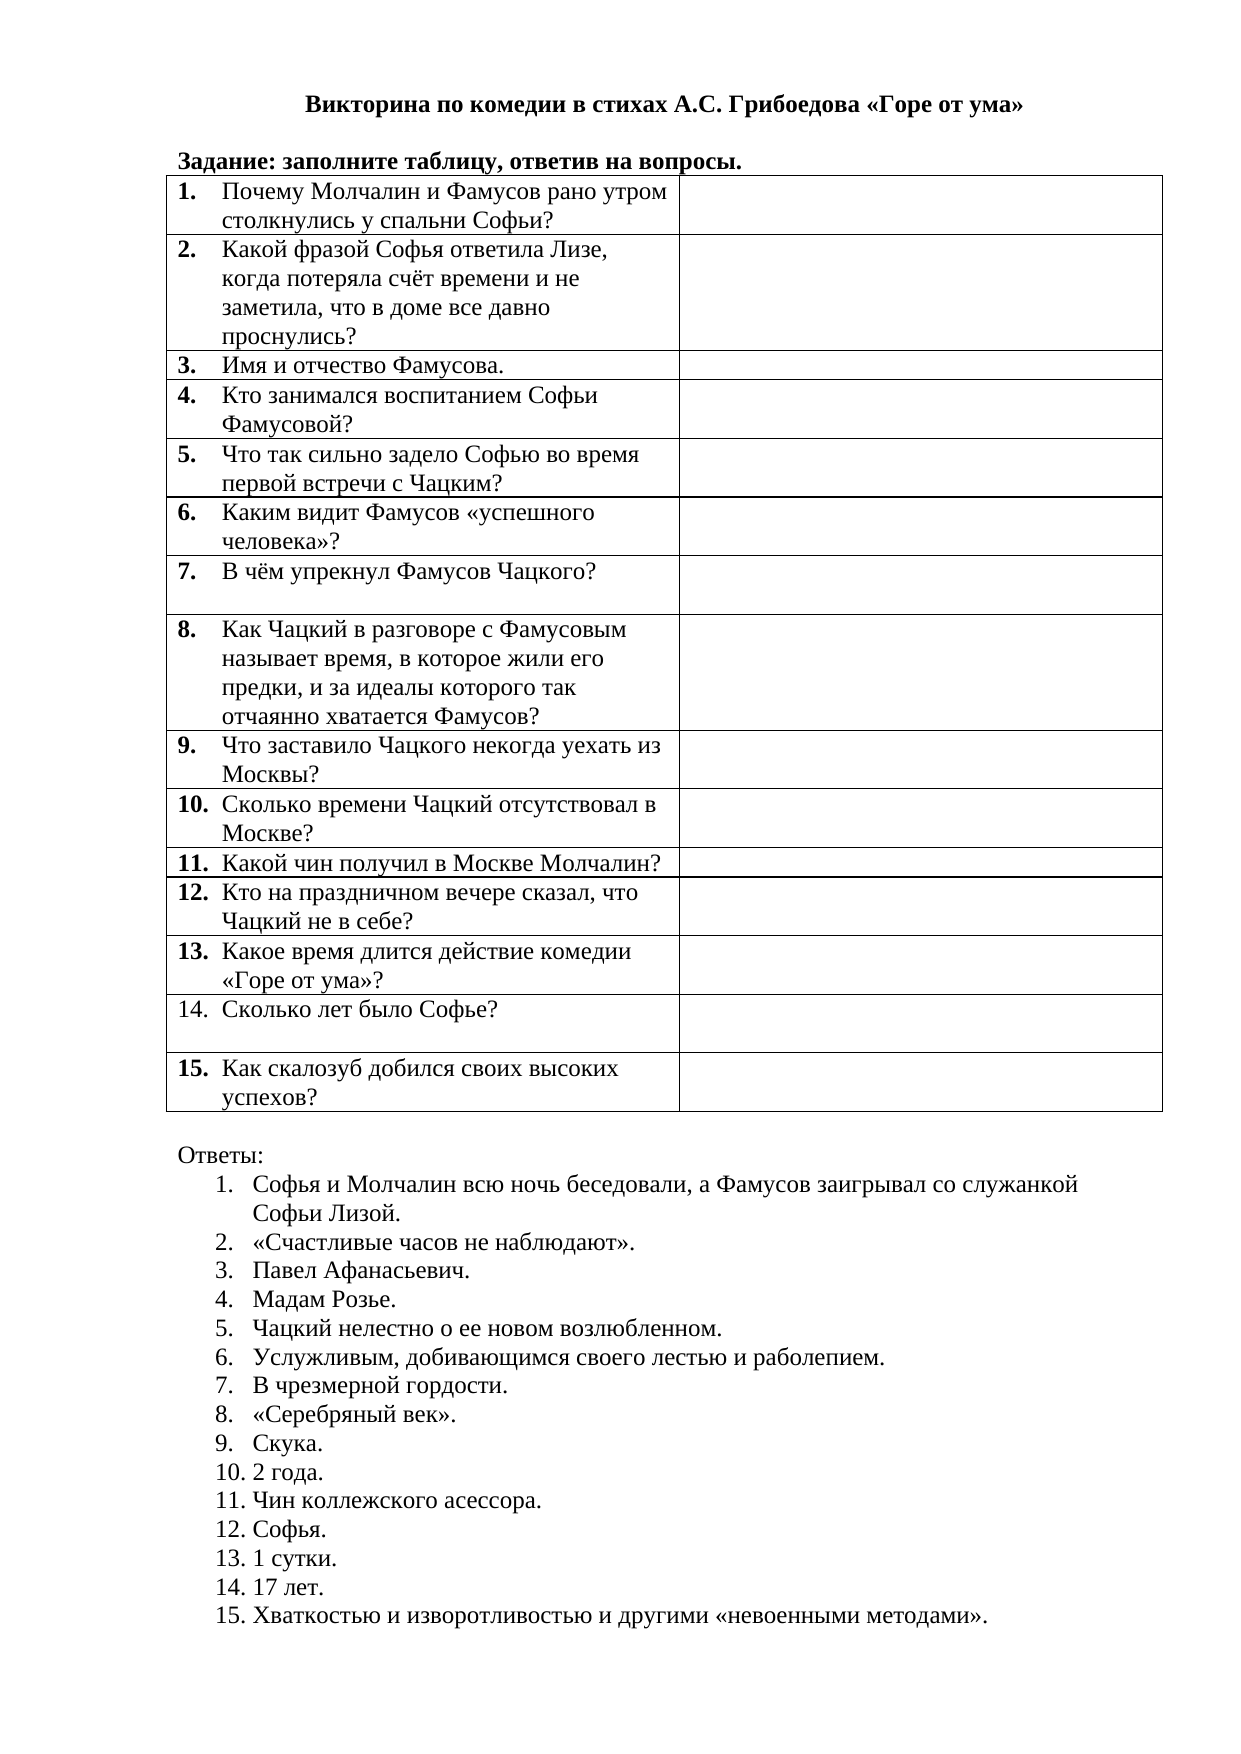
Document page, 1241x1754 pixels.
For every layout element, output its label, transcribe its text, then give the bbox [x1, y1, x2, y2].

list Чацкий нелестно о ее новом возлюбленном. [215, 1313, 1152, 1342]
table_cell [680, 498, 1162, 555]
list Мадам Розье. [215, 1284, 1152, 1313]
list Софья и Молчалин всю ночь беседовали, а Фамусов заигрывал со служанкой Софьи Лизой. [215, 1169, 1152, 1227]
list 2 года. [215, 1457, 1152, 1485]
table_cell Какое время длится действие комедии «Горе от ума»? [167, 936, 679, 993]
table_cell Какой фразой Софья ответила Лизе, когда потеряла счёт времени и не заметила, что в доме все давно проснулись? [167, 235, 679, 349]
table_cell Имя и отчество Фамусова. [167, 351, 679, 379]
table_cell [680, 1053, 1162, 1111]
table_cell [680, 556, 1162, 613]
table_cell [680, 615, 1162, 729]
table_cell [680, 995, 1162, 1052]
table_cell Что так сильно задело Софью во время первой встречи с Чацким? [167, 439, 679, 496]
table_cell Кто занимался воспитанием Софьи Фамусовой? [167, 380, 679, 438]
list В чрезмерной гордости. [215, 1370, 1152, 1399]
list Услужливым, добивающимся своего лестью и раболепием. [215, 1342, 1152, 1370]
text Задание: заполните таблицу, ответив на вопросы. [177, 146, 1152, 175]
table_header Почему Молчалин и Фамусов рано утром столкнулись у спальни Софьи? [167, 176, 679, 233]
table_cell Как Чацкий в разговоре с Фамусовым называет время, в которое жили его предки, и за идеалы которого так отчаянно хватается Фамусов? [167, 615, 679, 729]
list Софья. [215, 1514, 1152, 1543]
table_cell [680, 439, 1162, 496]
list Чин коллежского асессора. [215, 1485, 1152, 1514]
table_cell [680, 351, 1162, 379]
table_header [680, 176, 1162, 233]
table_cell Каким видит Фамусов «успешного человека»? [167, 498, 679, 555]
table_cell [680, 731, 1162, 788]
table_cell В чём упрекнул Фамусов Чацкого? [167, 556, 679, 613]
list 17 лет. [215, 1572, 1152, 1600]
table_cell [680, 936, 1162, 993]
list «Серебряный век». [215, 1399, 1152, 1428]
table_cell Какой чин получил в Москве Молчалин? [167, 848, 679, 876]
table_cell Что заставило Чацкого некогда уехать из Москвы? [167, 731, 679, 788]
list Павел Афанасьевич. [215, 1255, 1152, 1284]
table_cell Как скалозуб добился своих высоких успехов? [167, 1053, 679, 1111]
table_cell [680, 380, 1162, 438]
table_cell [680, 878, 1162, 935]
list 1 сутки. [215, 1543, 1152, 1572]
table_cell Сколько лет было Софье? [167, 995, 679, 1052]
table_cell Кто на праздничном вечере сказал, что Чацкий не в себе? [167, 878, 679, 935]
text Викторина по комедии в стихах А.С. Грибоедова «Горе от ума» [177, 89, 1152, 117]
list Скука. [215, 1428, 1152, 1457]
text Ответы: [177, 1140, 1152, 1169]
list «Счастливые часов не наблюдают». [215, 1227, 1152, 1255]
table_cell [680, 789, 1162, 847]
table_cell [680, 848, 1162, 876]
list Хваткостью и изворотливостью и другими «невоенными методами». [215, 1600, 1152, 1629]
table_cell [680, 235, 1162, 349]
table_cell Сколько времени Чацкий отсутствовал в Москве? [167, 789, 679, 847]
